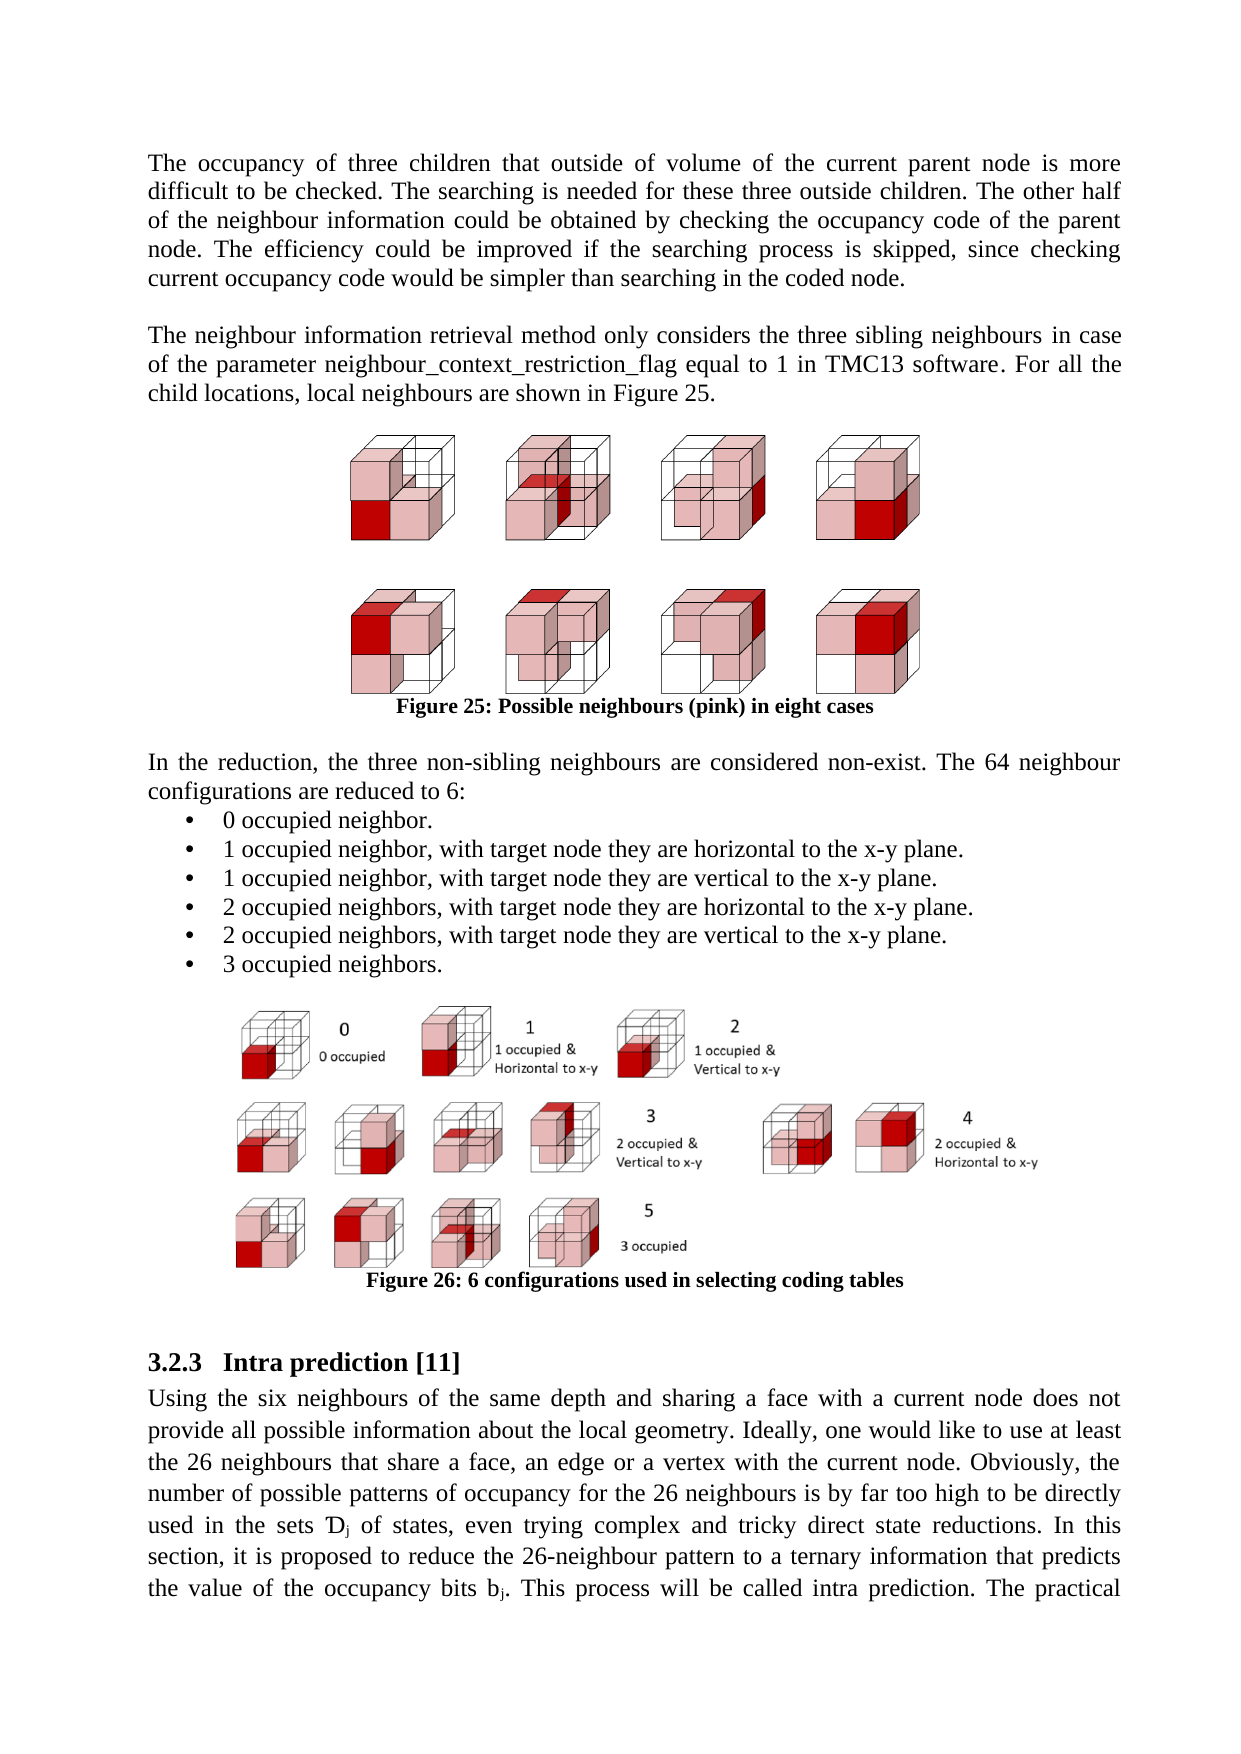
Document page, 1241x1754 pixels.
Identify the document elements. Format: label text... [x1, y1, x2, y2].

text In the reduction, the three non-sibling neighbours are considered non-exist. The 64 neighbour configurations are reduced to 6: [148, 747, 1122, 805]
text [148, 1383, 1122, 1602]
list 1 occupied neighbor, with target node they are vertical to the x-y plane. [185, 863, 1122, 891]
list 0 occupied neighbor. [185, 805, 1122, 834]
subtitle Intra prediction [11] [148, 1346, 1122, 1377]
list 3 occupied neighbors. [185, 949, 1122, 978]
text Figure 26: 6 configurations used in selecting coding tables [148, 1267, 1122, 1292]
picture [350, 435, 920, 694]
text The neighbour information retrieval method only considers the three sibling neighbours in case of the parameter neighbour_context_restriction_flag equal to 1 in TMC13 software. For all the child locations, local neighbours are shown in Figure 25. [148, 320, 1122, 406]
picture [235, 1006, 1047, 1268]
list 2 occupied neighbors, with target node they are vertical to the x-y plane. [185, 920, 1122, 949]
list 2 occupied neighbors, with target node they are horizontal to the x-y plane. [185, 891, 1122, 920]
text The occupancy of three children that outside of volume of the current parent node is more difficult to be checked. The searching is needed for these three outside children. The other half of the neighbour information could be obtained by checking the occupancy code of the parent node. The efficiency could be improved if the searching process is skipped, since checking current occupancy code would be simpler than searching in the coded node. [148, 148, 1122, 291]
list 1 occupied neighbor, with target node they are horizontal to the x-y plane. [185, 834, 1122, 863]
text Figure 25: Possible neighbours (pink) in eight cases [148, 693, 1122, 719]
